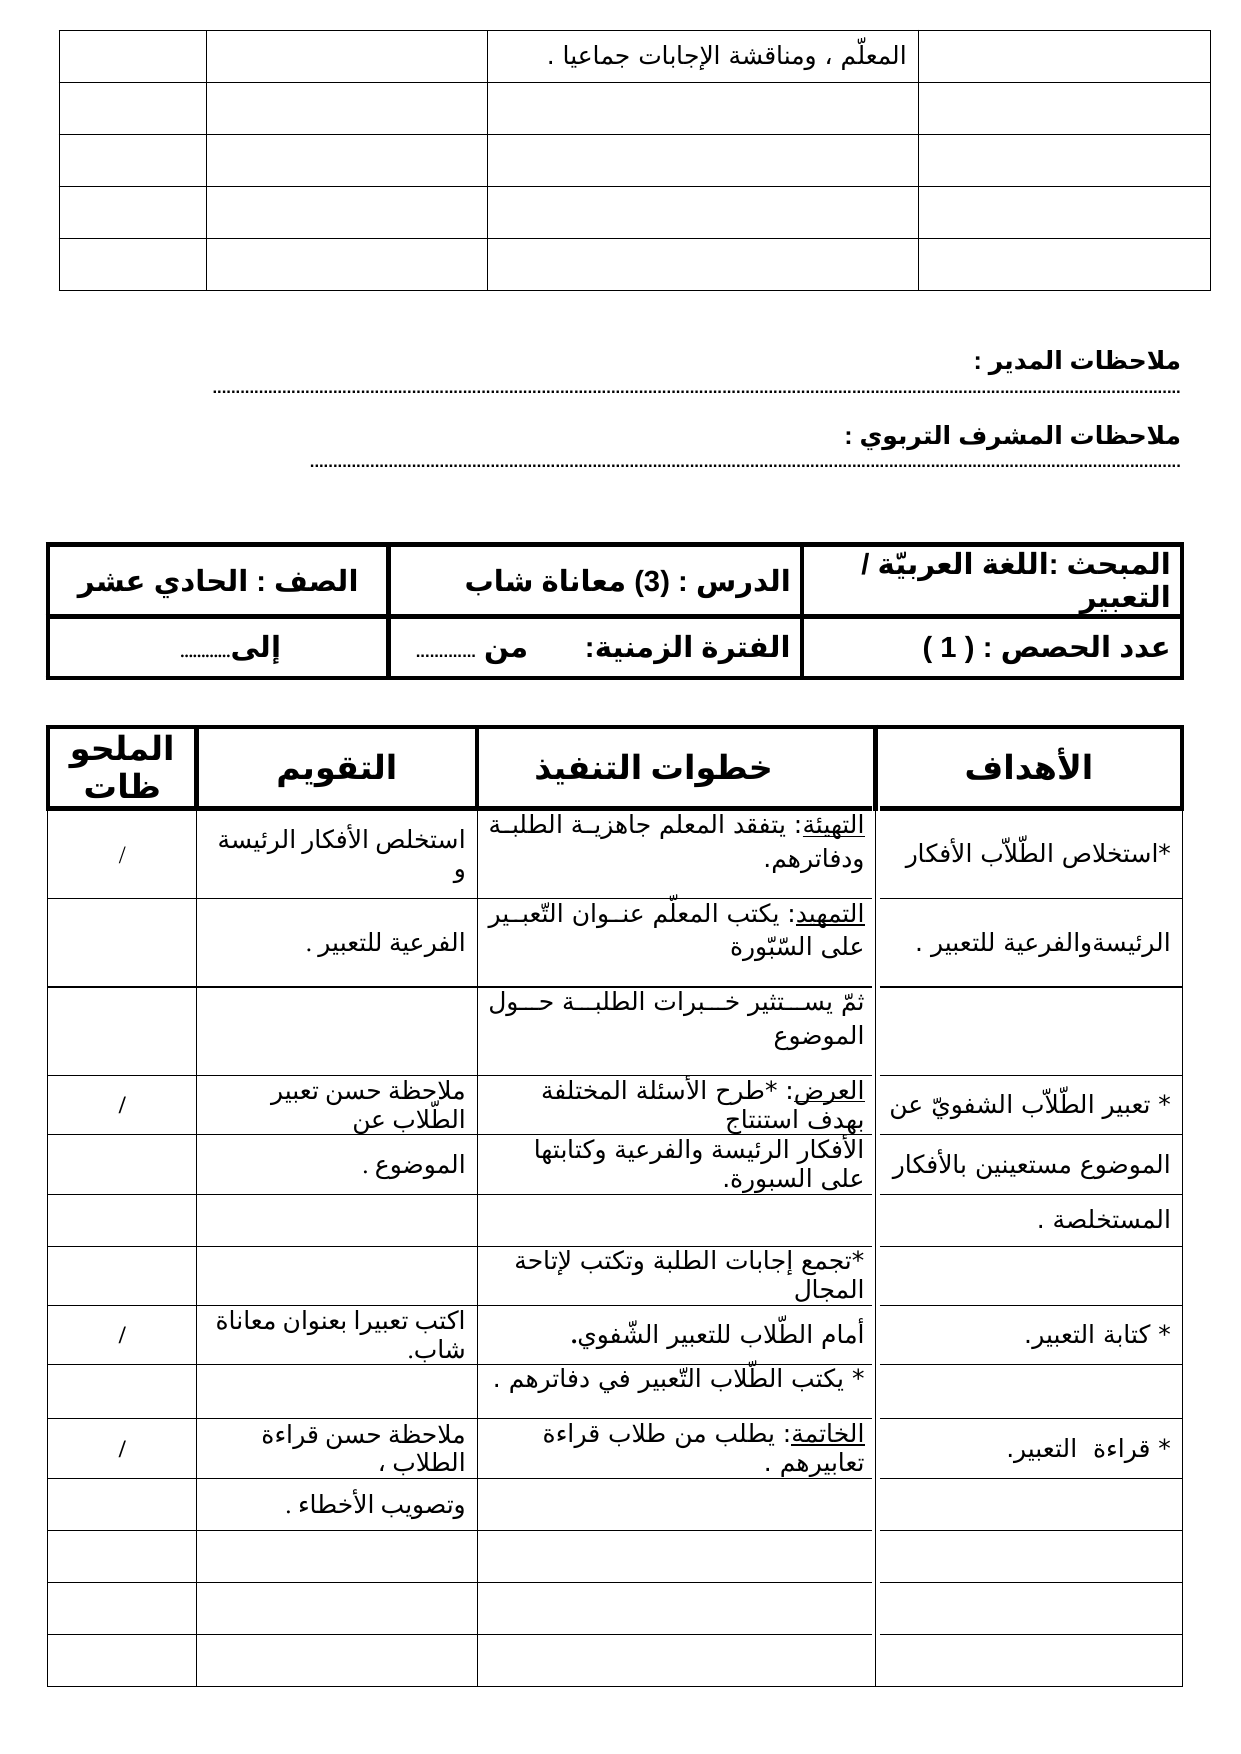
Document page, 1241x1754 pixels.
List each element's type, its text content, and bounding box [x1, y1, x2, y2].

table_cell [919, 239, 1210, 289]
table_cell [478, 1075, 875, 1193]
table_header الملحوظات [50, 729, 194, 806]
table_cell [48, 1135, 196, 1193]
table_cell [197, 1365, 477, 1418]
table_cell إلى............ [50, 619, 386, 676]
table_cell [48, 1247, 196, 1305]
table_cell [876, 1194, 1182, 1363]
text ملاحظات المشرف التربوي : ............................................................................................................................................................................................ [59, 421, 1181, 471]
table_cell [60, 135, 206, 186]
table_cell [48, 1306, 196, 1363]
table_cell [919, 83, 1210, 133]
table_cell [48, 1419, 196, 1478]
table_cell [207, 135, 487, 186]
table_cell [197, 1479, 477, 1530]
text ملاحظات المدير : ................................................................................................................................................................................................................. [59, 346, 1181, 397]
table_cell الفترة الزمنية: من ............. [391, 619, 800, 676]
table_cell [488, 239, 918, 289]
table_cell [876, 986, 1182, 1075]
table_cell [48, 899, 196, 986]
table_cell استخلص الأفكار الرئيسة و [197, 811, 477, 898]
table_header المبحث :اللغة العربيّة / التعبير [804, 547, 1180, 614]
table_cell الفرعية للتعبير . [197, 899, 477, 986]
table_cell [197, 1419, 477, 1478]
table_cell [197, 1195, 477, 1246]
table_cell [207, 239, 487, 289]
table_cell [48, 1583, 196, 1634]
table_cell [207, 31, 487, 82]
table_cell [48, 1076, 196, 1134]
table_cell [488, 135, 918, 186]
table_cell [919, 135, 1210, 186]
table_header الدرس : (3) معاناة شاب [391, 547, 800, 614]
table_cell [488, 83, 918, 133]
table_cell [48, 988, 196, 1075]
table_cell عدد الحصص : ( 1 ) [804, 619, 1180, 676]
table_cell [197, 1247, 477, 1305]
table_cell التهيئة: يتفقد المعلم جاهزية الطلبة ودفاترهم. [478, 806, 875, 898]
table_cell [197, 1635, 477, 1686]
table_cell *استخلاص الطّلاّب الأفكار [876, 806, 1182, 898]
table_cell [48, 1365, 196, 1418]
table_header الصف : الحادي عشر [50, 547, 386, 614]
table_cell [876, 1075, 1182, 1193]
table_header التقويم [199, 729, 475, 806]
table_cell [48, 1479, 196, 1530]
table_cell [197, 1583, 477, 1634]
table_cell [60, 31, 206, 82]
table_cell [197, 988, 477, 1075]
table_cell التمهيد: يكتب المعلّم عنوان التّعبير على السّبّورة [478, 898, 875, 986]
table_cell [207, 83, 487, 133]
table_cell [919, 31, 1210, 82]
table_cell [60, 187, 206, 237]
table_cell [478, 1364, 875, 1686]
table_cell [919, 187, 1210, 237]
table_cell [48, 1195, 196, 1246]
table_cell / [48, 811, 196, 898]
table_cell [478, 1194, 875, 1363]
table_cell [488, 187, 918, 237]
table_header خطوات التنفيذ [479, 729, 873, 806]
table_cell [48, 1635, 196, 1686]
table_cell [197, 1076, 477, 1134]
table_cell المعلّم ، ومناقشة الإجابات جماعيا . [488, 31, 918, 82]
table_header الأهداف [878, 729, 1180, 806]
table_cell [207, 187, 487, 237]
table_cell ثمّ يستثير خبرات الطلبة حول الموضوع [478, 986, 875, 1075]
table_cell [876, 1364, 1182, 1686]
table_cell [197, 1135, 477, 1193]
table_cell [60, 239, 206, 289]
table_cell [60, 83, 206, 133]
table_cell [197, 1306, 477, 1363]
table_cell الرئيسةوالفرعية للتعبير . [876, 898, 1182, 986]
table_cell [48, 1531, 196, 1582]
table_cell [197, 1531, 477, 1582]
